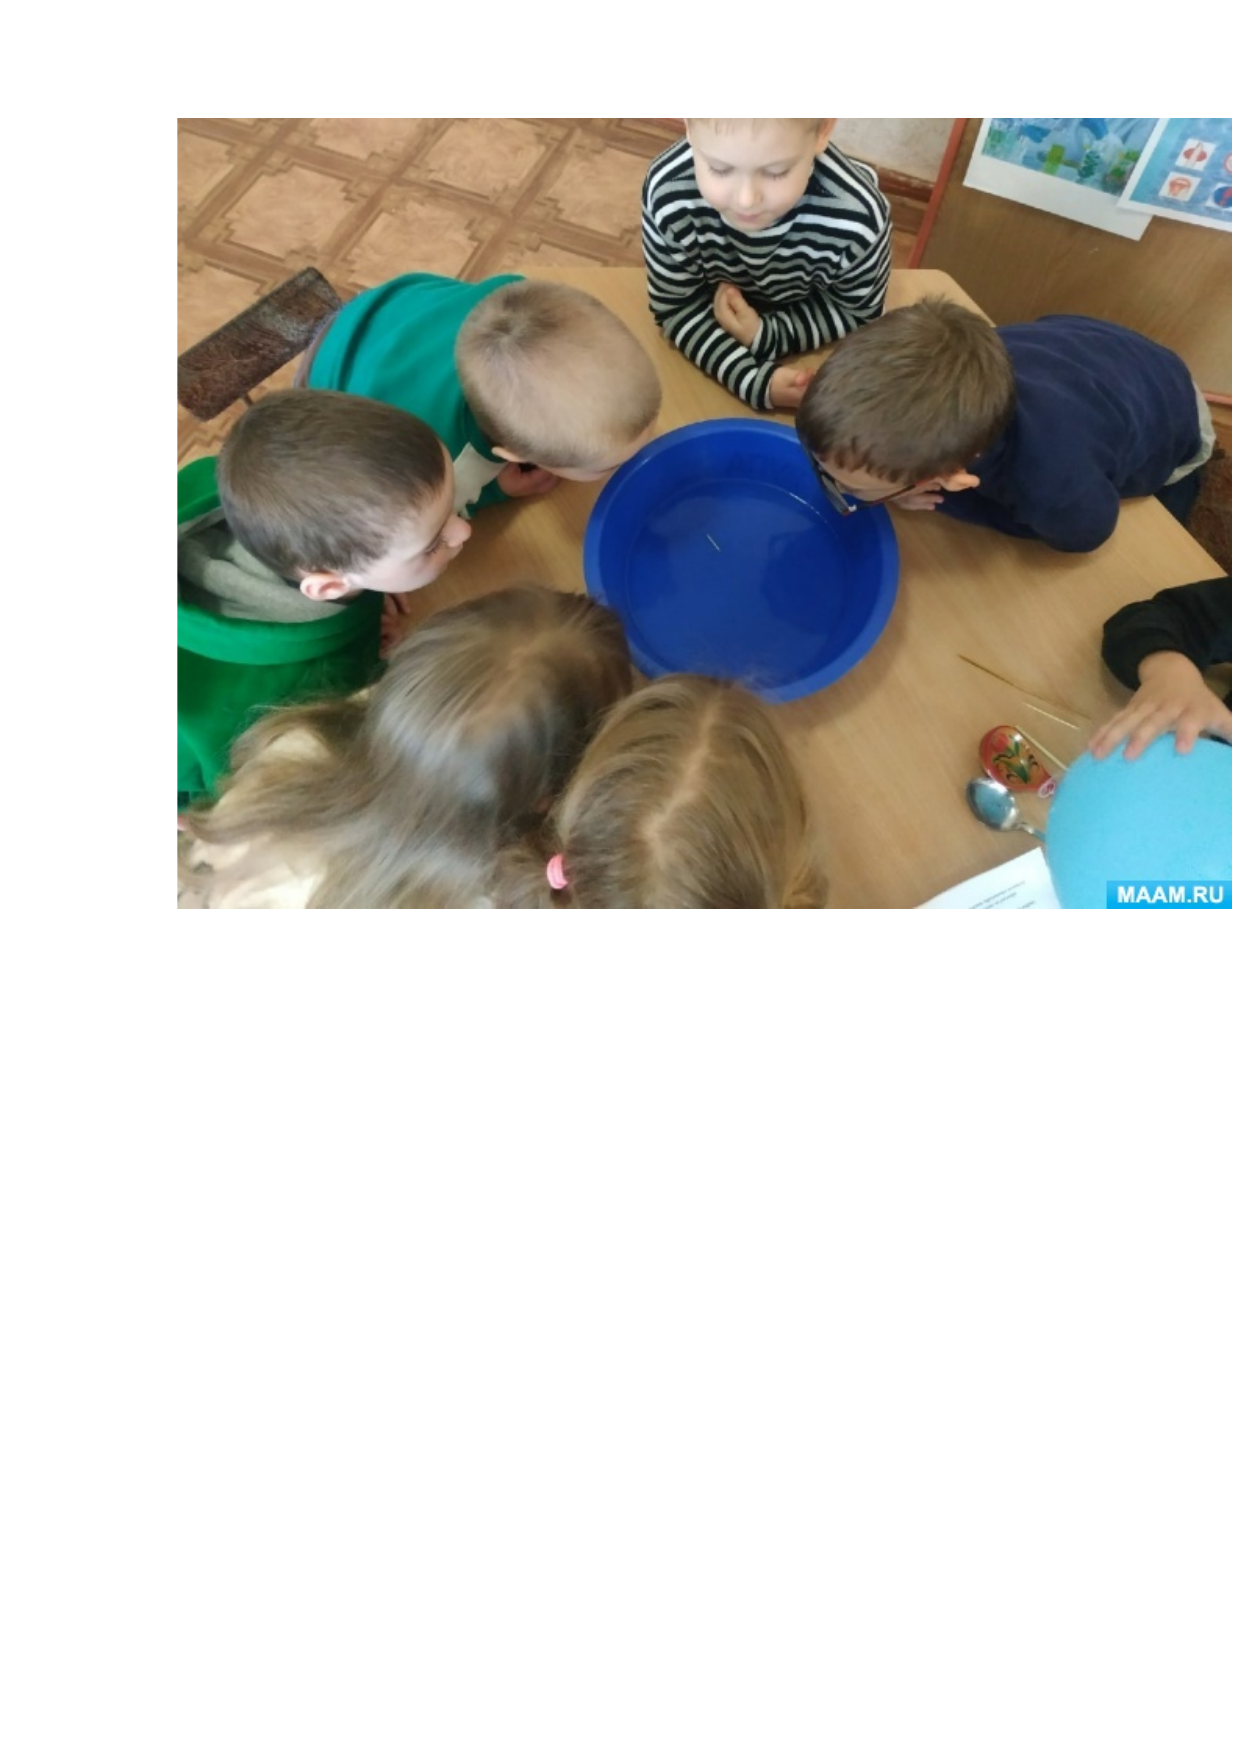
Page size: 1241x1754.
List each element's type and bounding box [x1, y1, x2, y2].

picture [177, 118, 1232, 909]
